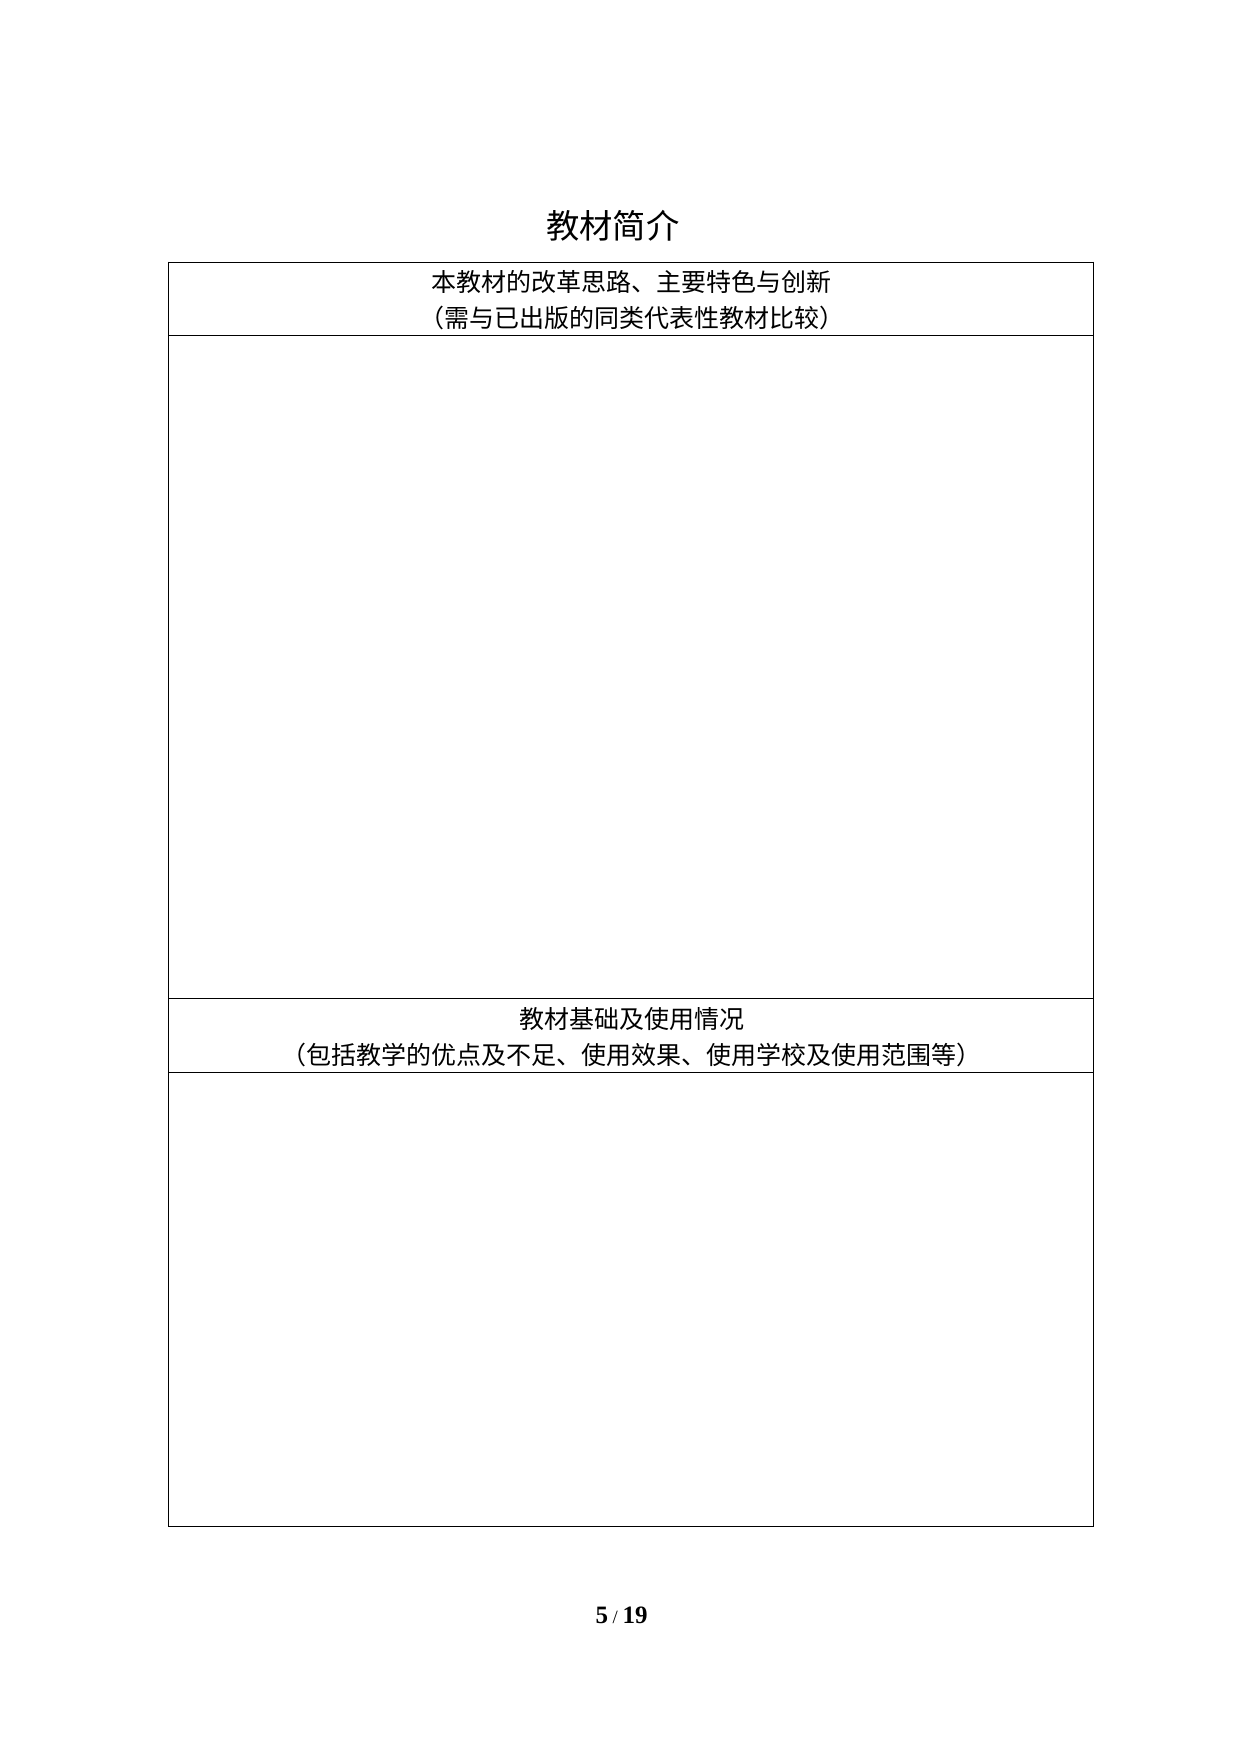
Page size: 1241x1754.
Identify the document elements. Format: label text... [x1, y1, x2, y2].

table_header 本教材的改革思路、主要特色与创新 （需与已出版的同类代表性教材比较） [169, 263, 1093, 335]
table_cell 教材基础及使用情况 （包括教学的优点及不足、使用效果、使用学校及使用范围等） [169, 999, 1093, 1072]
text 教材简介 [146, 195, 1079, 249]
table_cell [169, 1073, 1093, 1526]
table_cell [169, 336, 1093, 998]
